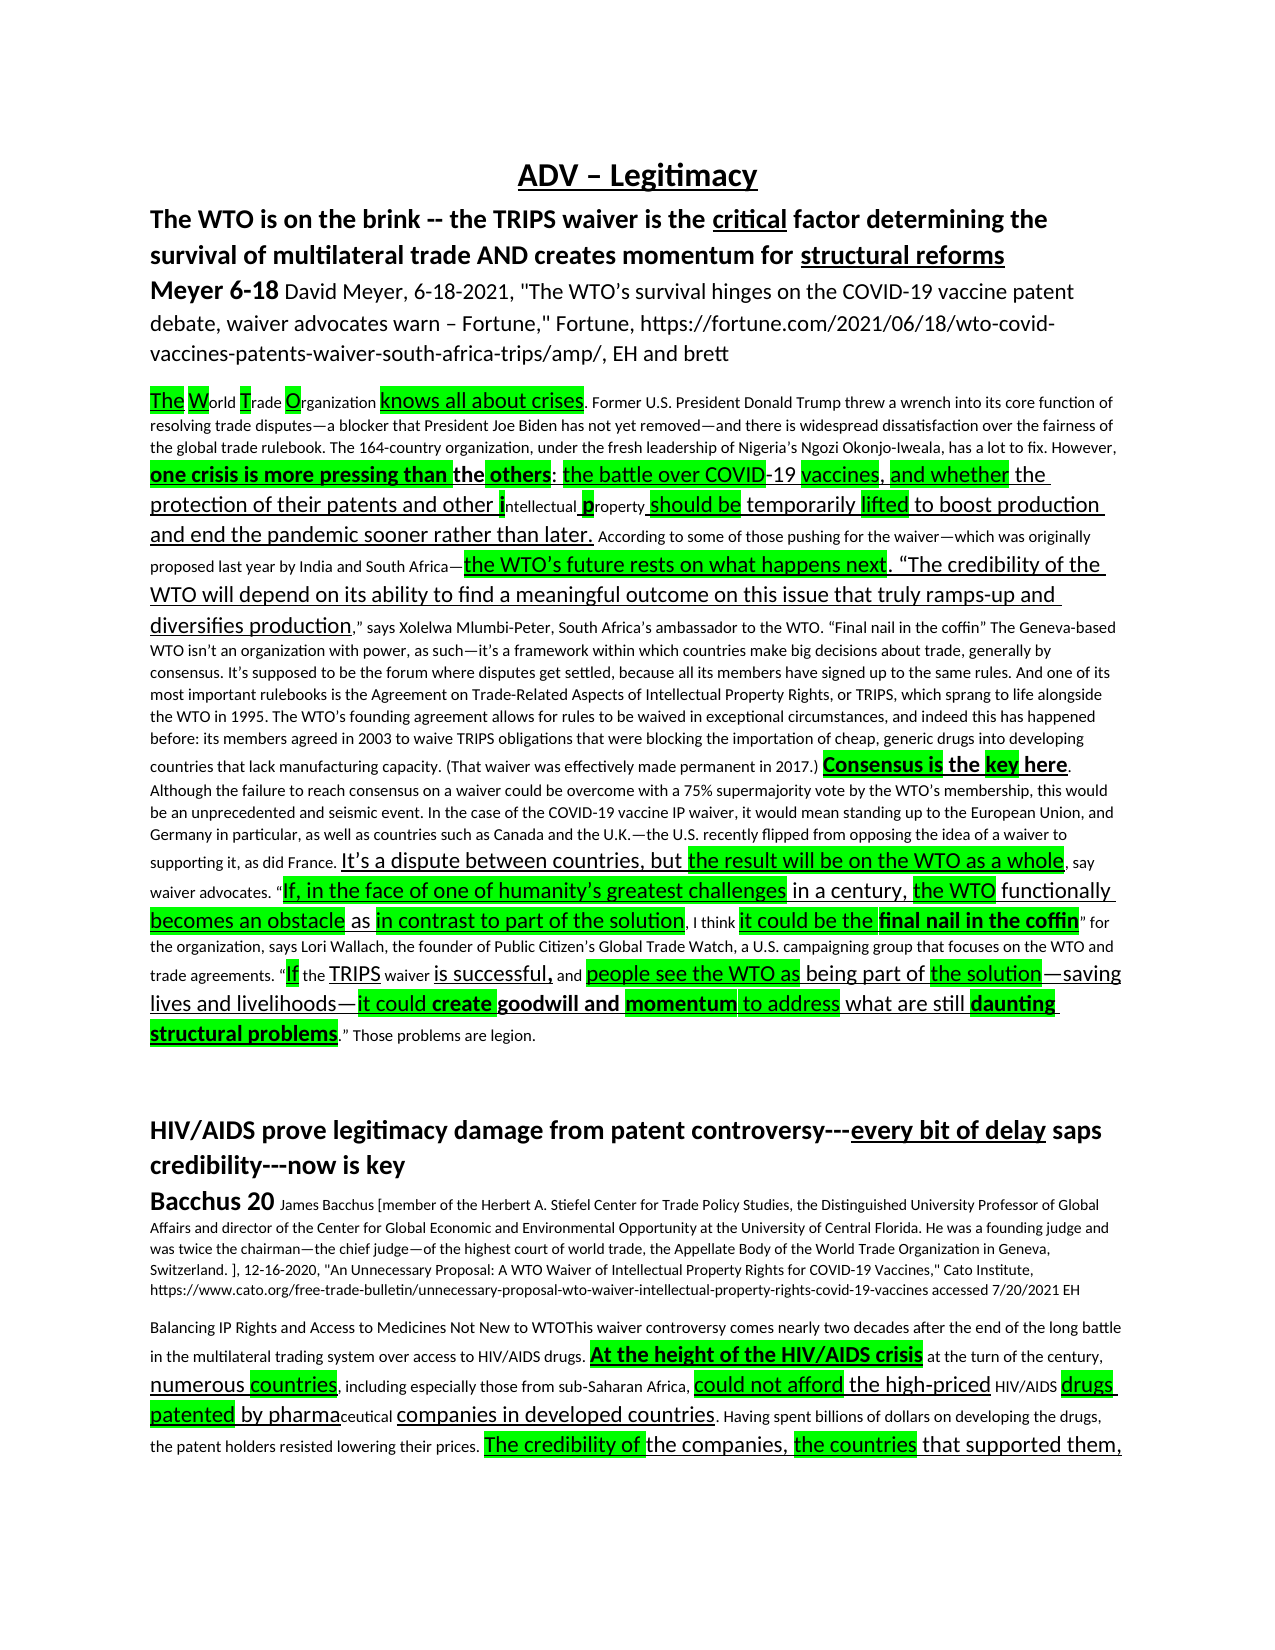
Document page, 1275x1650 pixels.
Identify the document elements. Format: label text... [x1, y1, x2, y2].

text Meyer 6-18 David Meyer, 6-18-2021, "The WTO’s survival hinges on the COVID-19 vaccine patent debate, waiver advocates warn – Fortune," Fortune, https://fortune.com/2021/06/18/wto-covid-vaccines-patents-waiver-south-africa-trips/amp/, EH and brett [150, 273, 1125, 367]
text Bacchus 20 James Bacchus [member of the Herbert A. Stiefel Center for Trade Policy Studies, the Distinguished University Professor of Global Affairs and director of the Center for Global Economic and Environmental Opportunity at the University of Central Florida. He was a founding judge and was twice the chairman—the chief judge—of the highest court of world trade, the Appellate Body of the World Trade Organization in Geneva, Switzerland. ], 12-16-2020, "An Unnecessary Proposal: A WTO Waiver of Intellectual Property Rights for COVID-19 Vaccines," Cato Institute, https://www.cato.org/free-trade-bulletin/unnecessary-proposal-wto-waiver-intellectual-property-rights-covid-19-vaccines accessed 7/20/2021 EH [150, 1184, 1125, 1299]
subtitle HIV/AIDS prove legitimacy damage from patent controversy---every bit of delay saps credibility---now is key [150, 1113, 1125, 1182]
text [150, 1317, 1125, 1458]
text The World Trade Organization knows all about crises. Former U.S. President Donald Trump threw a wrench into its core function of resolving trade disputes—a blocker that President Joe Biden has not yet removed—and there is widespread dissatisfaction over the fairness of the global trade rulebook. The 164-country organization, under the fresh leadership of Nigeria’s Ngozi Okonjo-Iweala, has a lot to fix. However, one crisis is more pressing than the others: the battle over COVID-19 vaccines, and whether the protection of their patents and other intellectual property should be temporarily lifted to boost production and end the pandemic sooner rather than later. According to some of those pushing for the waiver—which was originally proposed last year by India and South Africa—the WTO’s future rests on what happens next. “The credibility of the WTO will depend on its ability to find a meaningful outcome on this issue that truly ramps-up and diversifies production,” says Xolelwa Mlumbi-Peter, South Africa’s ambassador to the WTO. “Final nail in the coffin” The Geneva-based WTO isn’t an organization with power, as such—it’s a framework within which countries make big decisions about trade, generally by consensus. It’s supposed to be the forum where disputes get settled, because all its members have signed up to the same rules. And one of its most important rulebooks is the Agreement on Trade-Related Aspects of Intellectual Property Rights, or TRIPS, which sprang to life alongside the WTO in 1995. The WTO’s founding agreement allows for rules to be waived in exceptional circumstances, and indeed this has happened before: its members agreed in 2003 to waive TRIPS obligations that were blocking the importation of cheap, generic drugs into developing countries that lack manufacturing capacity. (That waiver was effectively made permanent in 2017.) Consensus is the key here. Although the failure to reach consensus on a waiver could be overcome with a 75% supermajority vote by the WTO’s membership, this would be an unprecedented and seismic event. In the case of the COVID-19 vaccine IP waiver, it would mean standing up to the European Union, and Germany in particular, as well as countries such as Canada and the U.K.—the U.S. recently flipped from opposing the idea of a waiver to supporting it, as did France. It’s a dispute between countries, but the result will be on the WTO as a whole, say waiver advocates. “If, in the face of one of humanity’s greatest challenges in a century, the WTO functionally becomes an obstacle as in contrast to part of the solution, I think it could be the final nail in the coffin” for the organization, says Lori Wallach, the founder of Public Citizen’s Global Trade Watch, a U.S. campaigning group that focuses on the WTO and trade agreements. “If the TRIPS waiver is successful, and people see the WTO as being part of the solution—saving lives and livelihoods—it could create goodwill and momentum to address what are still daunting structural problems.” Those problems are legion. [150, 386, 1125, 1047]
subtitle The WTO is on the brink -- the TRIPS waiver is the critical factor determining the survival of multilateral trade AND creates momentum for structural reforms [150, 202, 1125, 271]
subtitle ADV – Legitimacy [150, 154, 1125, 195]
